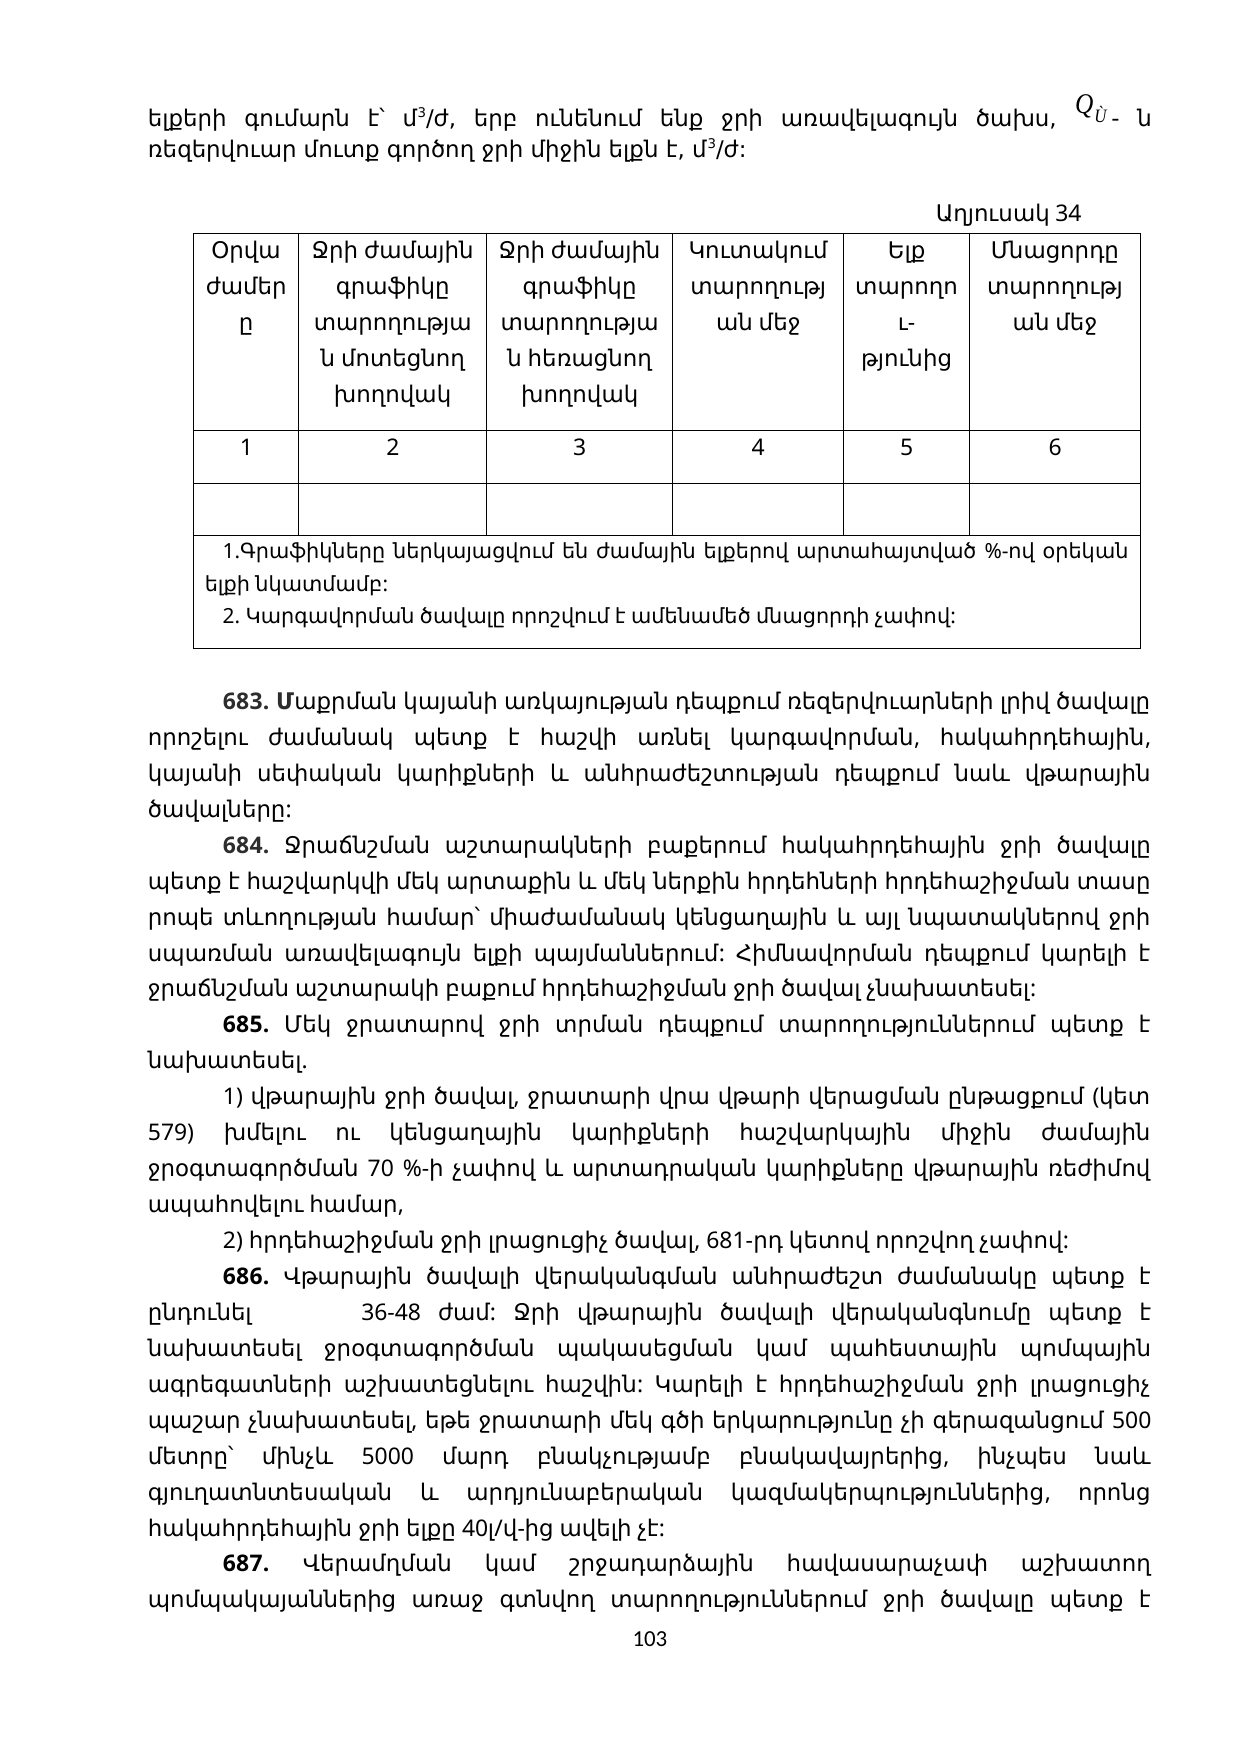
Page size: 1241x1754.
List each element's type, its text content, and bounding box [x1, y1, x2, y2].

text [148, 1547, 1152, 1614]
text 685. Մեկ ջրատարով ջրի տրման դեպքում տարողություններում պետք է նախատեսել. [148, 1008, 1152, 1076]
text 686. Վթարային ծավալի վերականգման անհրաժեշտ ժամանակը պետք է ընդունել 36-48 ժամ: Ջրի վթարային ծավալի վերականգնումը պետք է նախատեսել ջրօգտագործման պակասեցման կամ պահեստային պոմպային ագրեգատների աշխատեցնելու հաշվին: Կարելի է հրդեհաշիջման ջրի լրացուցիչ պաշար չնախատեսել, եթե ջրատարի մեկ գծի երկարությունը չի գերազանցում 500 մետրը՝ մինչև 5000 մարդ բնակչությամբ բնակավայրերից, ինչպես նաև գյուղատնտեսական և արդյունաբերական կազմակերպություններից, որոնց հակահրդեհային ջրի ելքը 40լ/վ-ից ավելի չէ: [148, 1260, 1152, 1543]
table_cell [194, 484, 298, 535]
text 684. Ջրաճնշման աշտարակների բաքերում հակահրդեհային ջրի ծավալը պետք է հաշվարկվի մեկ արտաքին և մեկ ներքին հրդեհների հրդեհաշիջման տասը րոպե տևողության համար՝ միաժամանակ կենցաղային և այլ նպատակներով ջրի սպառման առավելագույն ելքի պայմաններում: Հիմնավորման դեպքում կարելի է ջրաճնշման աշտարակի բաքում հրդեհաշիջման ջրի ծավալ չնախատեսել: [148, 829, 1152, 1004]
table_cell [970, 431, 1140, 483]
text 683. Մաքրման կայանի առկայության դեպքում ռեզերվուարների լրիվ ծավալը որոշելու ժամանակ պետք է հաշվի առնել կարգավորման, հակահրդեհային, կայանի սեփական կարիքների և անհրաժեշտության դեպքում նաև վթարային ծավալները: [148, 685, 1152, 824]
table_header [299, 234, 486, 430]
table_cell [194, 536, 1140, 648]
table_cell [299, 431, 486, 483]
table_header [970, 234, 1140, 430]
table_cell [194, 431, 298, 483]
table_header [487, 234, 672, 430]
text Աղյուսակ 34 [148, 197, 1152, 228]
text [148, 89, 1152, 163]
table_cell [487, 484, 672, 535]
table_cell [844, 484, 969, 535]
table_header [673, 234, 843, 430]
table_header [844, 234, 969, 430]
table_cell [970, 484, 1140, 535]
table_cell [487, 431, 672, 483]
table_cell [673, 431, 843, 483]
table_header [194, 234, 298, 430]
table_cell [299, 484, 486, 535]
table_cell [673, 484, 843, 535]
text 1) վթարային ջրի ծավալ, ջրատարի վրա վթարի վերացման ընթացքում (կետ 579) խմելու ու կենցաղային կարիքների հաշվարկային միջին ժամային ջրօգտագործման 70 %-ի չափով և արտադրական կարիքները վթարային ռեժիմով ապահովելու համար, [148, 1080, 1152, 1219]
text 2) հրդեհաշիջման ջրի լրացուցիչ ծավալ, 681-րդ կետով որոշվող չափով: [148, 1224, 1152, 1255]
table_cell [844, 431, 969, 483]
